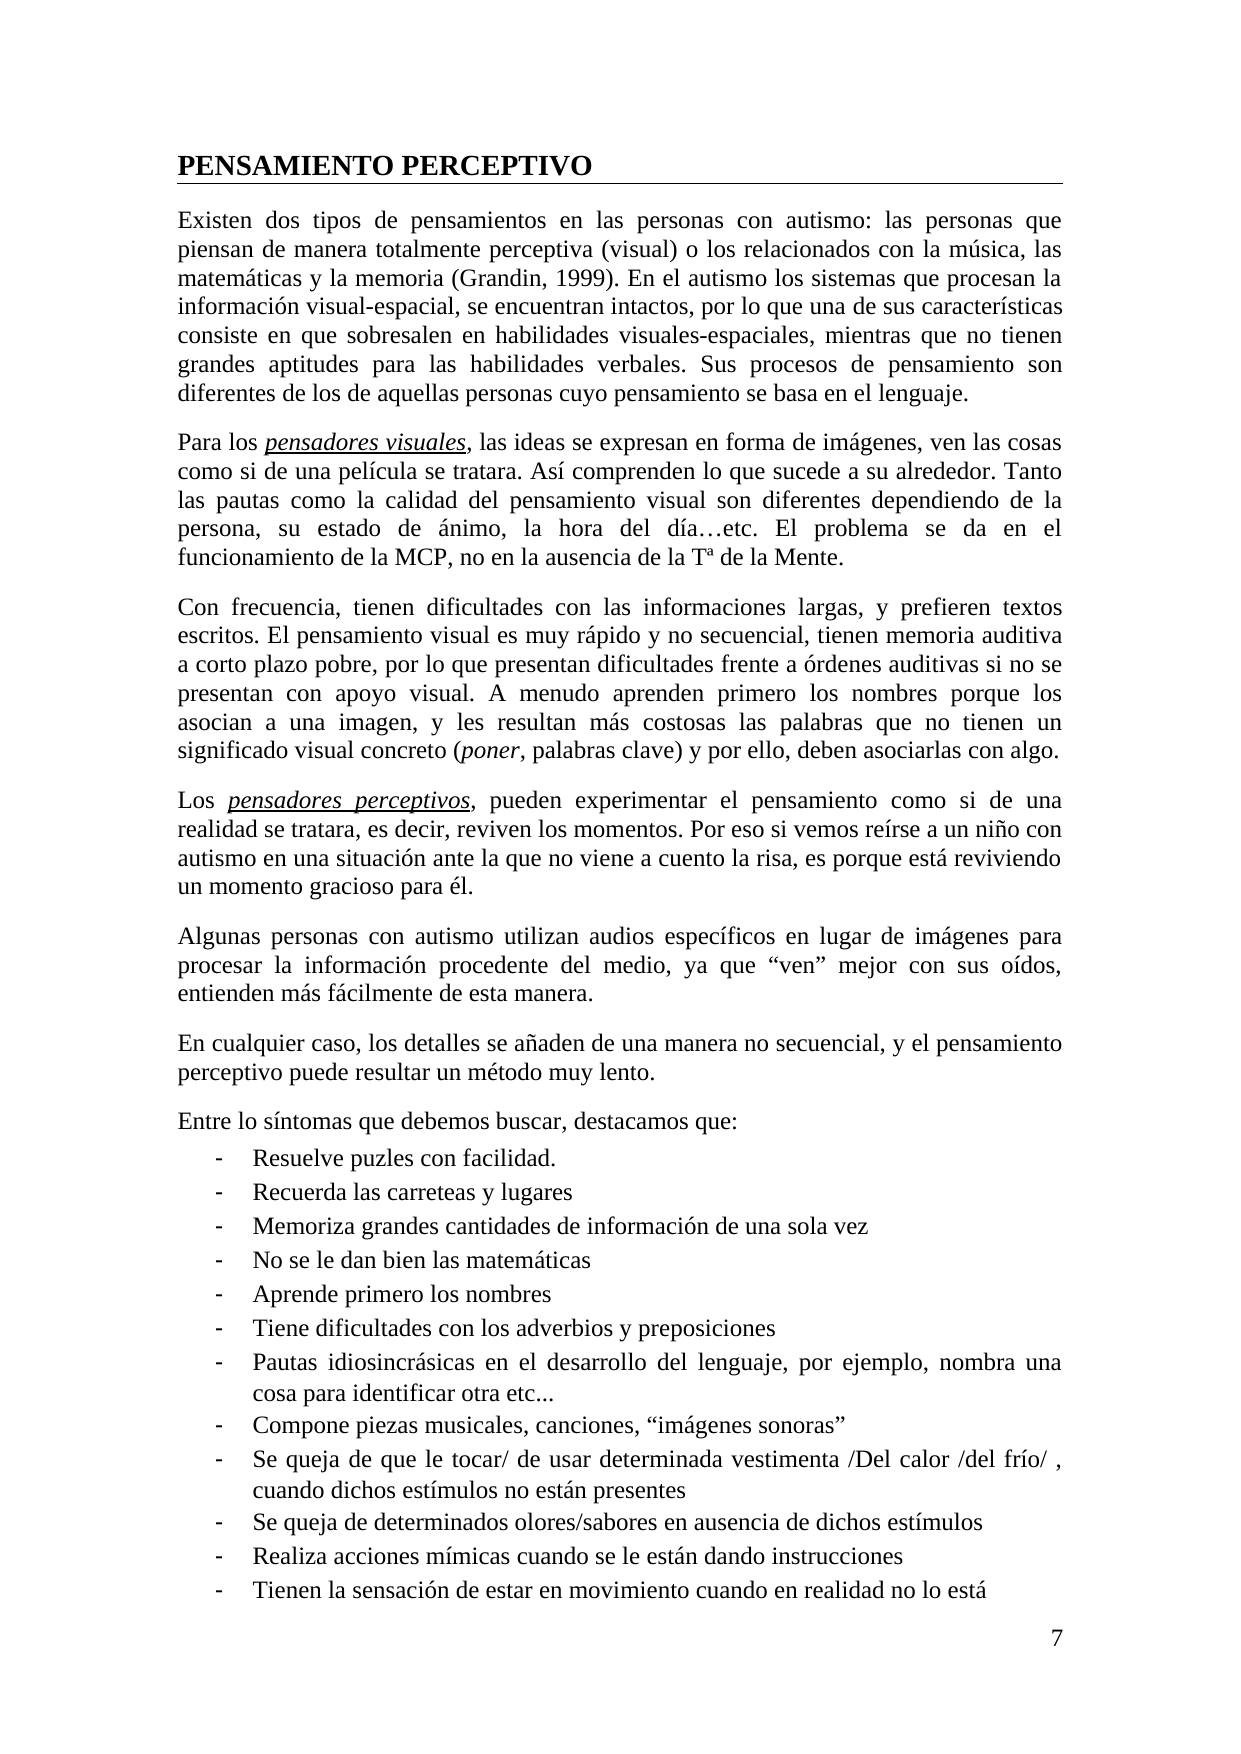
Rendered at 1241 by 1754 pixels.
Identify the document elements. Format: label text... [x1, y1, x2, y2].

text Con frecuencia, tienen dificultades con las informaciones largas, y prefieren textos escritos. El pensamiento visual es muy rápido y no secuencial, tienen memoria auditiva a corto plazo pobre, por lo que presentan dificultades frente a órdenes auditivas si no se presentan con apoyo visual. A menudo aprenden primero los nombres porque los asocian a una imagen, y les resultan más costosas las palabras que no tienen un significado visual concreto (poner, palabras clave) y por ello, deben asociarlas con algo. [177, 592, 1063, 764]
text Existen dos tipos de pensamientos en las personas con autismo: las personas que piensan de manera totalmente perceptiva (visual) o los relacionados con la música, las matemáticas y la memoria (Grandin, 1999). En el autismo los sistemas que procesan la información visual-espacial, se encuentran intactos, por lo que una de sus características consiste en que sobresalen en habilidades visuales-espaciales, mientras que no tienen grandes aptitudes para las habilidades verbales. Sus procesos de pensamiento son diferentes de los de aquellas personas cuyo pensamiento se basa en el lenguaje. [177, 205, 1063, 406]
list Recuerda las carreteas y lugares [215, 1173, 1063, 1207]
list Se queja de determinados olores/sabores en ausencia de dichos estímulos [215, 1503, 1063, 1537]
text PENSAMIENTO PERCEPTIVO [177, 148, 1063, 183]
text Entre lo síntomas que debemos buscar, destacamos que: [177, 1106, 1063, 1135]
list Resuelve puzles con facilidad. [215, 1139, 1063, 1173]
list Realiza acciones mímicas cuando se le están dando instrucciones [215, 1537, 1063, 1572]
list Compone piezas musicales, canciones, “imágenes sonoras” [215, 1407, 1063, 1441]
text Algunas personas con autismo utilizan audios específicos en lugar de imágenes para procesar la información procedente del medio, ya que “ven” mejor con sus oídos, entienden más fácilmente de esta manera. [177, 921, 1063, 1007]
text Para los pensadores visuales, las ideas se expresan en forma de imágenes, ven las cosas como si de una película se tratara. Así comprenden lo que sucede a su alrededor. Tanto las pautas como la calidad del pensamiento visual son diferentes dependiendo de la persona, su estado de ánimo, la hora del día…etc. El problema se da en el funcionamiento de la MCP, no en la ausencia de la Tª de la Mente. [177, 427, 1063, 571]
list Memoriza grandes cantidades de información de una sola vez [215, 1207, 1063, 1242]
list No se le dan bien las matemáticas [215, 1242, 1063, 1276]
text En cualquier caso, los detalles se añaden de una manera no secuencial, y el pensamiento perceptivo puede resultar un método muy lento. [177, 1028, 1063, 1086]
list Pautas idiosincrásicas en el desarrollo del lenguaje, por ejemplo, nombra una cosa para identificar otra etc... [215, 1344, 1063, 1407]
list Tienen la sensación de estar en movimiento cuando en realidad no lo está [215, 1572, 1063, 1606]
text Los pensadores perceptivos, pueden experimentar el pensamiento como si de una realidad se tratara, es decir, reviven los momentos. Por eso si vemos reírse a un niño con autismo en una situación ante la que no viene a cuento la risa, es porque está reviviendo un momento gracioso para él. [177, 785, 1063, 900]
list Aprende primero los nombres [215, 1276, 1063, 1310]
list Tiene dificultades con los adverbios y preposiciones [215, 1310, 1063, 1344]
list Se queja de que le tocar/ de usar determinada vestimenta /Del calor /del frío/ , cuando dichos estímulos no están presentes [215, 1441, 1063, 1503]
